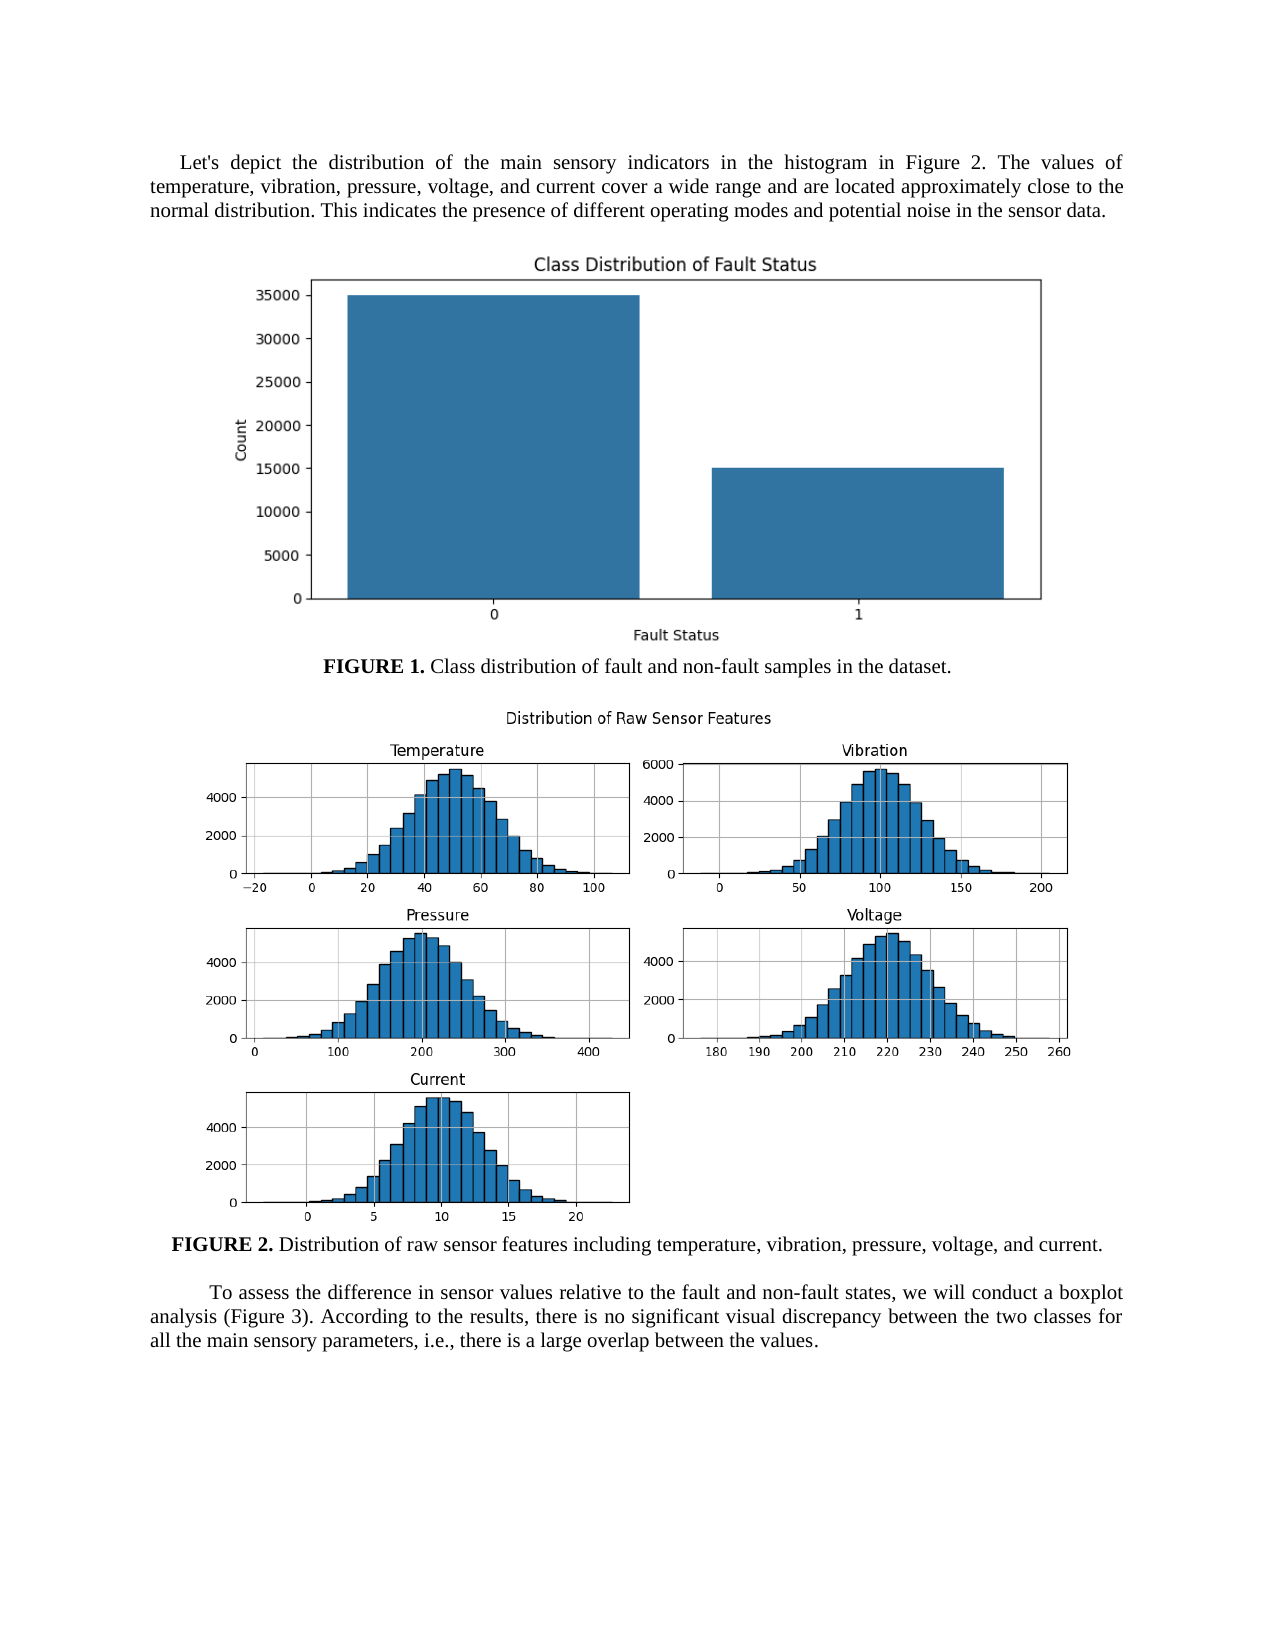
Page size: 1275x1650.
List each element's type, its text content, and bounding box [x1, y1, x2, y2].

text To assess the difference in sensor values relative to the fault and non-fault states, we will conduct a boxplot analysis (Figure 3). According to the results, there is no significant visual discrepancy between the two classes for all the main sensory parameters, i.e., there is a large overlap between the values. [150, 1280, 1125, 1352]
text FIGURE 2. Distribution of raw sensor features including temperature, vibration, pressure, voltage, and current. [150, 1232, 1125, 1256]
picture [196, 702, 1079, 1232]
text FIGURE 1. Class distribution of fault and non-fault samples in the dataset. [150, 654, 1125, 678]
text Let's depict the distribution of the main sensory indicators in the histogram in Figure 2. The values of temperature, vibration, pressure, voltage, and current cover a wide range and are located approximately close to the normal distribution. This indicates the presence of different operating modes and potential noise in the sensor data. [150, 150, 1125, 222]
picture [224, 246, 1051, 654]
